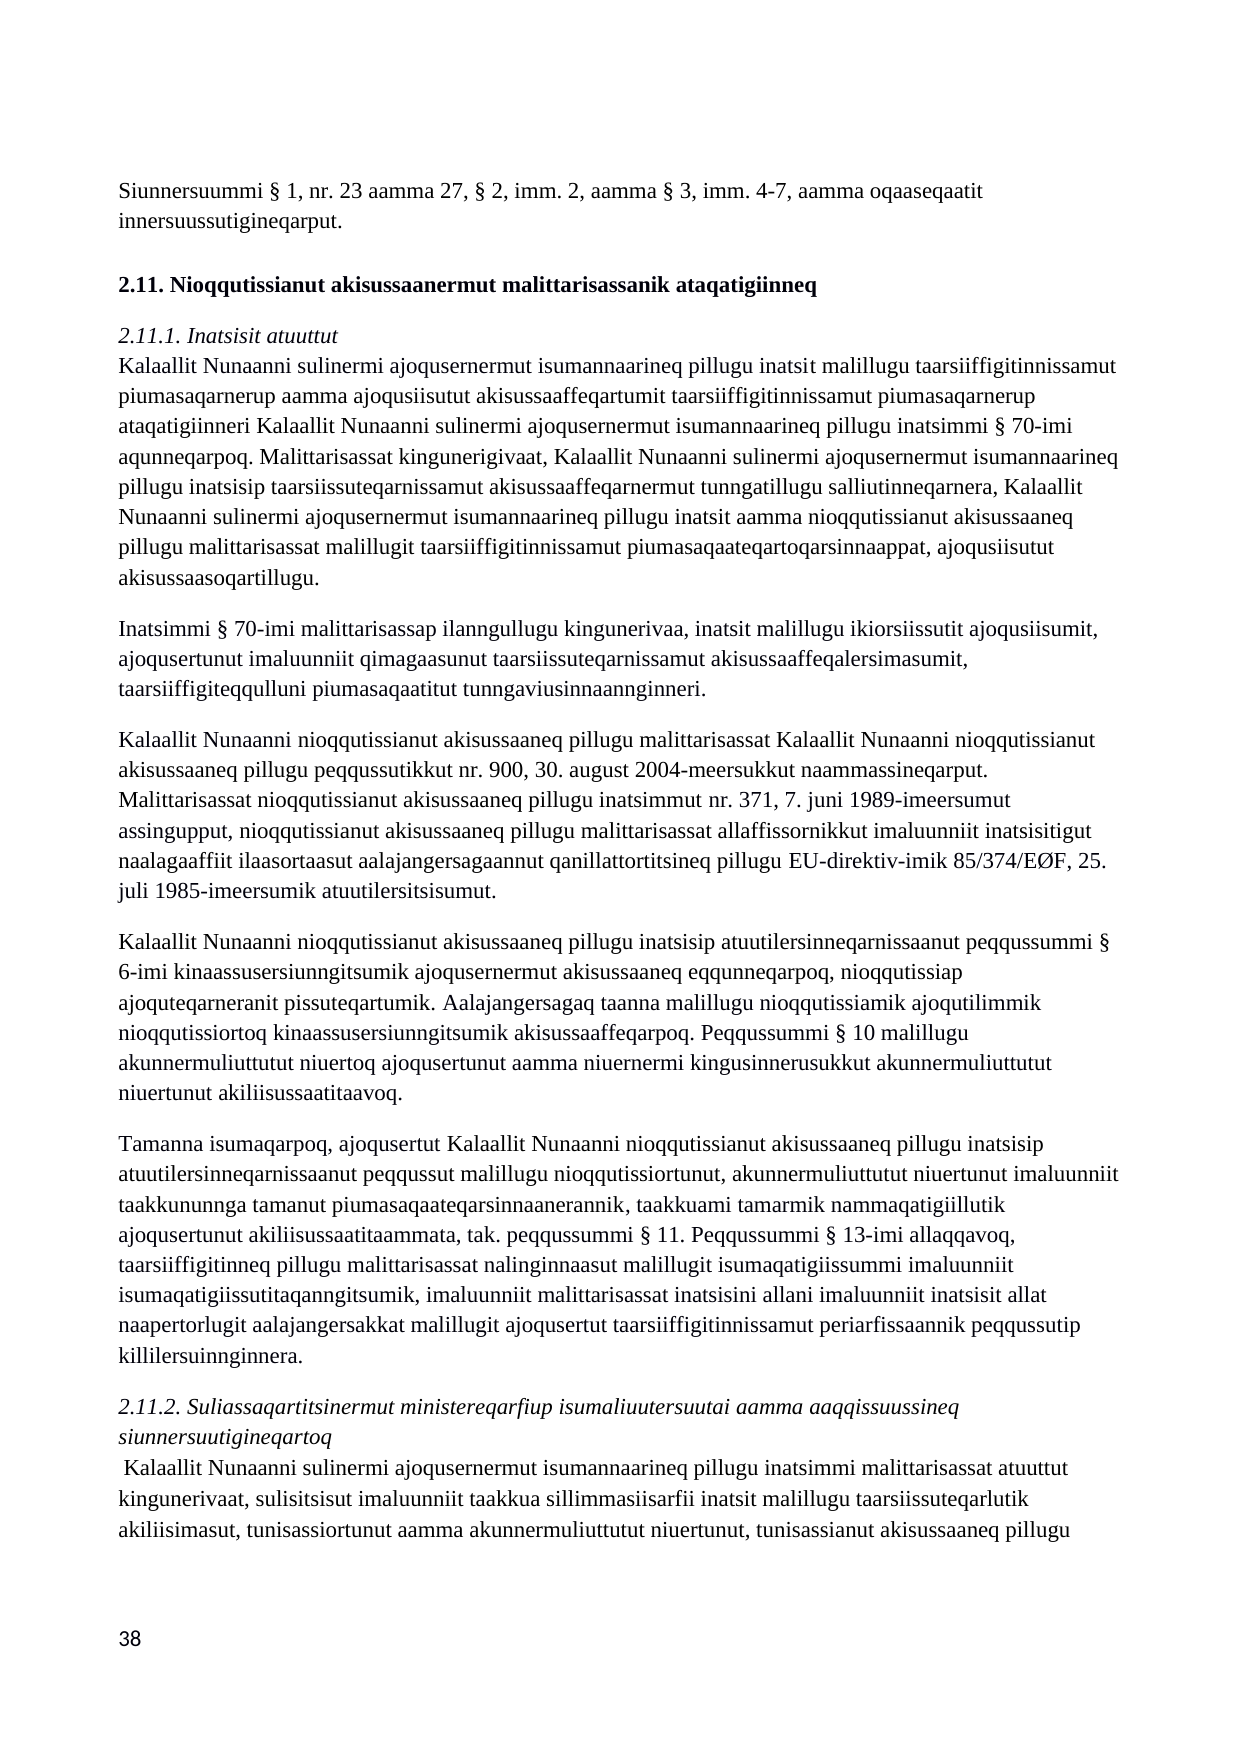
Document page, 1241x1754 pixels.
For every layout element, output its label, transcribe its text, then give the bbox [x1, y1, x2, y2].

text Tamanna isumaqarpoq, ajoqusertut Kalaallit Nunaanni nioqqutissianut akisussaaneq pillugu inatsisip atuutilersinneqarnissaanut peqqussut malillugu nioqqutissiortunut, akunnermuliuttutut niuertunut imaluunniit taakkununnga tamanut piumasaqaateqarsinnaanerannik, taakkuami tamarmik nammaqatigiillutik ajoqusertunut akiliisussaatitaammata, tak. peqqussummi § 11. Peqqussummi § 13-imi allaqqavoq, taarsiiffigitinneq pillugu malittarisassat nalinginnaasut malillugit isumaqatigiissummi imaluunniit isumaqatigiissutitaqanngitsumik, imaluunniit malittarisassat inatsisini allani imaluunniit inatsisit allat naapertorlugit aalajangersakkat malillugit ajoqusertut taarsiiffigitinnissamut periarfissaannik peqqussutip killilersuinnginnera. [118, 1130, 1122, 1368]
text Kalaallit Nunaanni sulinermi ajoqusernermut isumannaarineq pillugu inatsit malillugu taarsiiffigitinnissamut piumasaqarnerup aamma ajoqusiisutut akisussaaffeqartumit taarsiiffigitinnissamut piumasaqarnerup ataqatigiinneri Kalaallit Nunaanni sulinermi ajoqusernermut isumannaarineq pillugu inatsimmi § 70-imi aqunneqarpoq. Malittarisassat kingunerigivaat, Kalaallit Nunaanni sulinermi ajoqusernermut isumannaarineq pillugu inatsisip taarsiissuteqarnissamut akisussaaffeqarnermut tunngatillugu salliutinneqarnera, Kalaallit Nunaanni sulinermi ajoqusernermut isumannaarineq pillugu inatsit aamma nioqqutissianut akisussaaneq pillugu malittarisassat malillugit taarsiiffigitinnissamut piumasaqaateqartoqarsinnaappat, ajoqusiisutut akisussaasoqartillugu. [118, 352, 1122, 590]
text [118, 1393, 1122, 1542]
text Siunnersuummi § 1, nr. 23 aamma 27, § 2, imm. 2, aamma § 3, imm. 4-7, aamma oqaaseqaatit innersuussutigineqarput. [118, 177, 1122, 234]
text Inatsimmi § 70-imi malittarisassap ilanngullugu kingunerivaa, inatsit malillugu ikiorsiissutit ajoqusiisumit, ajoqusertunut imaluunniit qimagaasunut taarsiissuteqarnissamut akisussaaffeqalersimasumit, taarsiiffigiteqqulluni piumasaqaatitut tunngaviusinnaannginneri. [118, 615, 1122, 701]
text Kalaallit Nunaanni nioqqutissianut akisussaaneq pillugu inatsisip atuutilersinneqarnissaanut peqqussummi § 6-imi kinaassusersiunngitsumik ajoqusernermut akisussaaneq eqqunneqarpoq, nioqqutissiap ajoquteqarneranit pissuteqartumik. Aalajangersagaq taanna malillugu nioqqutissiamik ajoqutilimmik nioqqutissiortoq kinaassusersiunngitsumik akisussaaffeqarpoq. Peqqussummi § 10 malillugu akunnermuliuttutut niuertoq ajoqusertunut aamma niuernermi kingusinnerusukkut akunnermuliuttutut niuertunut akiliisussaatitaavoq. [118, 928, 1122, 1106]
text Kalaallit Nunaanni nioqqutissianut akisussaaneq pillugu malittarisassat Kalaallit Nunaanni nioqqutissianut akisussaaneq pillugu peqqussutikkut nr. 900, 30. august 2004-meersukkut naammassineqarput. Malittarisassat nioqqutissianut akisussaaneq pillugu inatsimmut nr. 371, 7. juni 1989-imeersumut assingupput, nioqqutissianut akisussaaneq pillugu malittarisassat allaffissornikkut imaluunniit inatsisitigut naalagaaffiit ilaasortaasut aalajangersagaannut qanillattortitsineq pillugu EU-direktiv-imik 85/374/EØF, 25. juli 1985-imeersumik atuutilersitsisumut. [118, 726, 1122, 903]
text 2.11. Nioqqutissianut akisussaanermut malittarisassanik ataqatigiinneq [118, 271, 1122, 297]
text 2.11.1. Inatsisit atuuttut [118, 322, 1122, 348]
